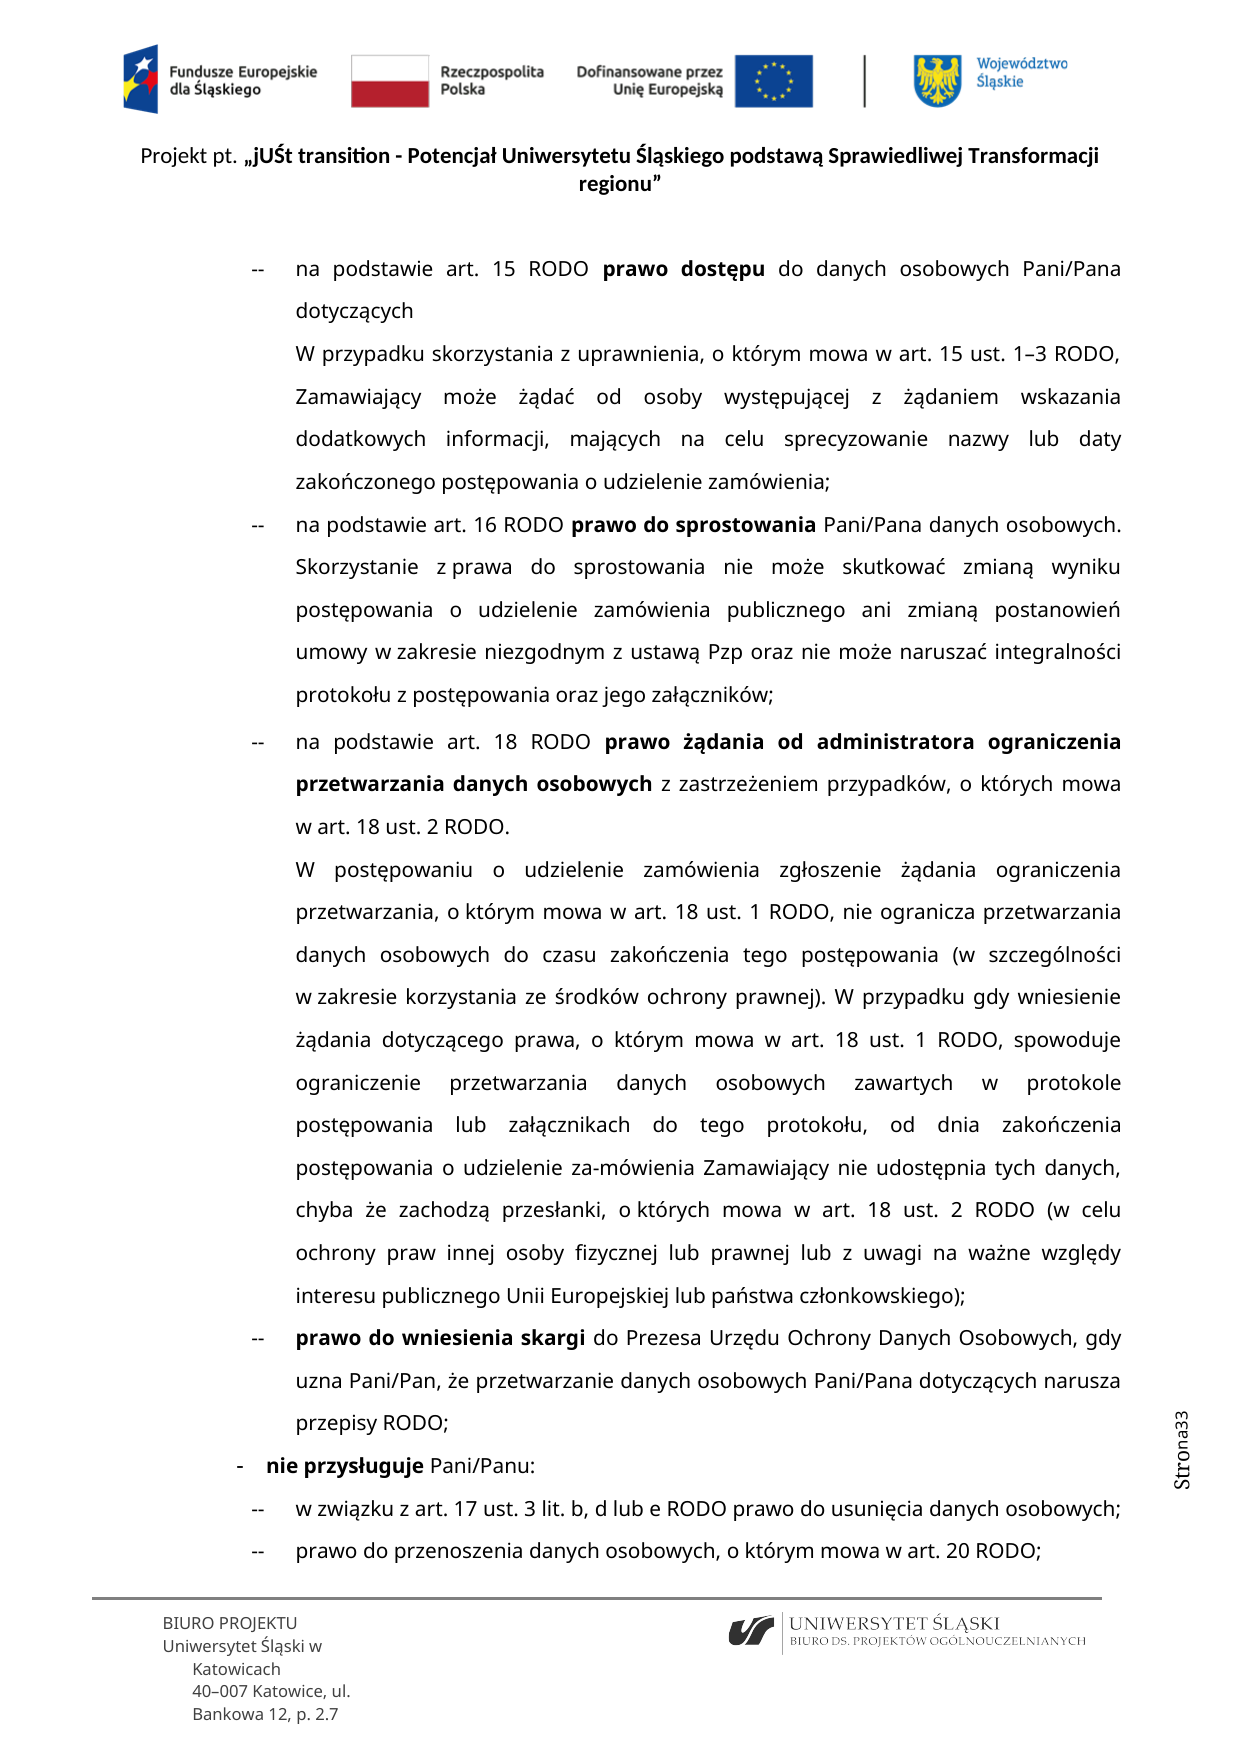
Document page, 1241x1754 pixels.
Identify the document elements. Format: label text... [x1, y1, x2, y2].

picture [123, 44, 1068, 114]
text W postępowaniu o udzielenie zamówienia zgłoszenie żądania ograniczenia przetwarzania, o którym mowa w art. 18 ust. 1 RODO, nie ogranicza przetwarzania danych osobowych do czasu zakończenia tego postępowania (w szczególności w zakresie korzystania ze środków ochrony prawnej). W przypadku gdy wniesienie żądania dotyczącego prawa, o którym mowa w art. 18 ust. 1 RODO, spowoduje ograniczenie przetwarzania danych osobowych zawartych w protokole postępowania lub załącznikach do tego protokołu, od dnia zakończenia postępowania o udzielenie za-mówienia Zamawiający nie udostępnia tych danych, chyba że zachodzą przesłanki, o których mowa w art. 18 ust. 2 RODO (w celu ochrony praw innej osoby fizycznej lub prawnej lub z uwagi na ważne względy interesu publicznego Unii Europejskiej lub państwa członkowskiego); [295, 855, 1122, 1309]
text -- w związku z art. 17 ust. 3 lit. b, d lub e RODO prawo do usunięcia danych osobowych; [251, 1494, 1122, 1522]
list -- na podstawie art. 15 RODO prawo dostępu do danych osobowych Pani/Pana dotyczących [251, 254, 1122, 325]
text -- prawo do przenoszenia danych osobowych, o którym mowa w art. 20 RODO; [251, 1536, 1122, 1565]
text -- na podstawie art. 18 RODO prawo żądania od administratora ograniczenia przetwarzania danych osobowych z zastrzeżeniem przypadków, o których mowa w art. 18 ust. 2 RODO. [251, 727, 1122, 841]
text -- prawo do wniesienia skargi do Prezesa Urzędu Ochrony Danych Osobowych, gdy uzna Pani/Pan, że przetwarzanie danych osobowych Pani/Pana dotyczących narusza przepisy RODO; [251, 1323, 1122, 1437]
list nie przysługuje Pani/Panu: [236, 1451, 1122, 1479]
list W przypadku skorzystania z uprawnienia, o którym mowa w art. 15 ust. 1–3 RODO, Zamawiający może żądać od osoby występującej z żądaniem wskazania dodatkowych informacji, mających na celu sprecyzowanie nazwy lub daty zakończonego postępowania o udzielenie zamówienia; [295, 339, 1122, 496]
list -- na podstawie art. 16 RODO prawo do sprostowania Pani/Pana danych osobowych. Skorzystanie z prawa do sprostowania nie może skutkować zmianą wyniku postępowania o udzielenie zamówienia publicznego ani zmianą postanowień umowy w zakresie niezgodnym z ustawą Pzp oraz nie może naruszać integralności protokołu z postępowania oraz jego załączników; [251, 510, 1122, 708]
